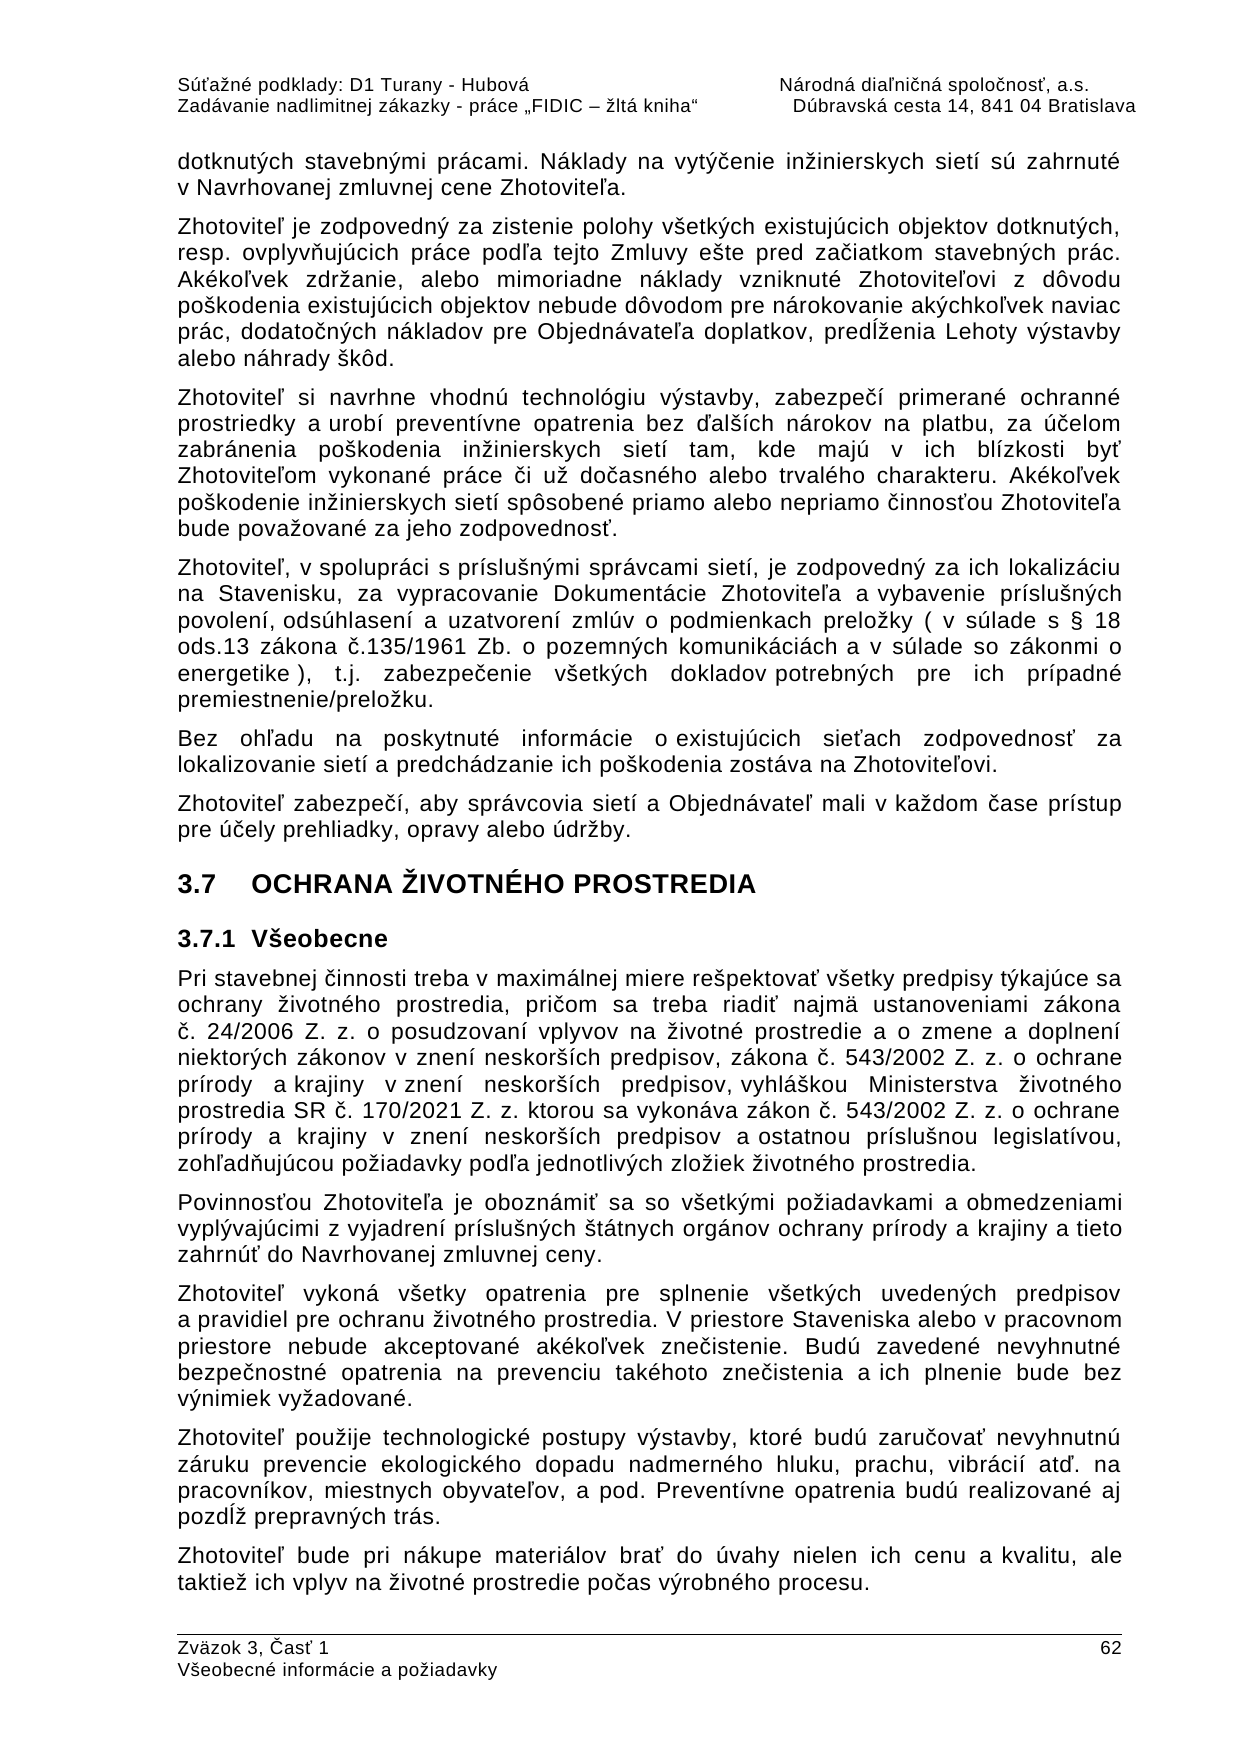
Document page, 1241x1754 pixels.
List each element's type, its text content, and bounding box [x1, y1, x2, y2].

text Zhotoviteľ vykoná všetky opatrenia pre splnenie všetkých uvedených predpisov a pravidiel pre ochranu životného prostredia. V priestore Staveniska alebo v pracovnom priestore nebude akceptované akékoľvek znečistenie. Budú zavedené nevyhnutné bezpečnostné opatrenia na prevenciu takéhoto znečistenia a ich plnenie bude bez výnimiek vyžadované. [177, 1280, 1122, 1412]
text Povinnosťou Zhotoviteľa je oboznámiť sa so všetkými požiadavkami a obmedzeniami vyplývajúcimi z vyjadrení príslušných štátnych orgánov ochrany prírody a krajiny a tieto zahrnúť do Navrhovanej zmluvnej ceny. [177, 1188, 1122, 1267]
text Zhotoviteľ bude pri nákupe materiálov brať do úvahy nielen ich cenu a kvalitu, ale taktiež ich vplyv na životné prostredie počas výrobného procesu. [177, 1542, 1122, 1595]
subtitle 3.7 Ochrana životného prostredia [177, 868, 1122, 899]
text Zhotoviteľ zabezpečí, aby správcovia sietí a Objednávateľ mali v každom čase prístup pre účely prehliadky, opravy alebo údržby. [177, 790, 1122, 843]
text Zhotoviteľ je zodpovedný za zistenie polohy všetkých existujúcich objektov dotknutých, resp. ovplyvňujúcich práce podľa tejto Zmluvy ešte pred začiatkom stavebných prác. Akékoľvek zdržanie, alebo mimoriadne náklady vzniknuté Zhotoviteľovi z dôvodu poškodenia existujúcich objektov nebude dôvodom pre nárokovanie akýchkoľvek naviac prác, dodatočných nákladov pre Objednávateľa doplatkov, predĺženia Lehoty výstavby alebo náhrady škôd. [177, 213, 1122, 371]
text Pri stavebnej činnosti treba v maximálnej miere rešpektovať všetky predpisy týkajúce sa ochrany životného prostredia, pričom sa treba riadiť najmä ustanoveniami zákona č. 24/2006 Z. z. o posudzovaní vplyvov na životné prostredie a o zmene a doplnení niektorých zákonov v znení neskorších predpisov, zákona č. 543/2002 Z. z. o ochrane prírody a krajiny v znení neskorších predpisov, vyhláškou Ministerstva životného prostredia SR č. 170/2021 Z. z. ktorou sa vykonáva zákon č. 543/2002 Z. z. o ochrane prírody a krajiny v znení neskorších predpisov a ostatnou príslušnou legislatívou, zohľadňujúcou požiadavky podľa jednotlivých zložiek životného prostredia. [177, 965, 1122, 1176]
text Bez ohľadu na poskytnuté informácie o existujúcich sieťach zodpovednosť za lokalizovanie sietí a predchádzanie ich poškodenia zostáva na Zhotoviteľovi. [177, 725, 1122, 777]
text Zhotoviteľ, v spolupráci s príslušnými správcami sietí, je zodpovedný za ich lokalizáciu na Stavenisku, za vypracovanie Dokumentácie Zhotoviteľa a vybavenie príslušných povolení, odsúhlasení a uzatvorení zmlúv o podmienkach preložky ( v súlade s § 18 ods.13 zákona č.135/1961 Zb. o pozemných komunikáciách a v súlade so zákonmi o energetike ), t.j. zabezpečenie všetkých dokladov potrebných pre ich prípadné premiestnenie/preložku. [177, 554, 1122, 712]
text Zhotoviteľ použije technologické postupy výstavby, ktoré budú zaručovať nevyhnutnú záruku prevencie ekologického dopadu nadmerného hluku, prachu, vibrácií atď. na pracovníkov, miestnych obyvateľov, a pod. Preventívne opatrenia budú realizované aj pozdĺž prepravných trás. [177, 1424, 1122, 1530]
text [177, 148, 1122, 200]
subtitle 3.7.1 Všeobecne [177, 924, 1122, 953]
text Zhotoviteľ si navrhne vhodnú technológiu výstavby, zabezpečí primerané ochranné prostriedky a urobí preventívne opatrenia bez ďalších nárokov na platbu, za účelom zabránenia poškodenia inžinierskych sietí tam, kde majú v ich blízkosti byť Zhotoviteľom vykonané práce či už dočasného alebo trvalého charakteru. Akékoľvek poškodenie inžinierskych sietí spôsobené priamo alebo nepriamo činnosťou Zhotoviteľa bude považované za jeho zodpovednosť. [177, 383, 1122, 542]
